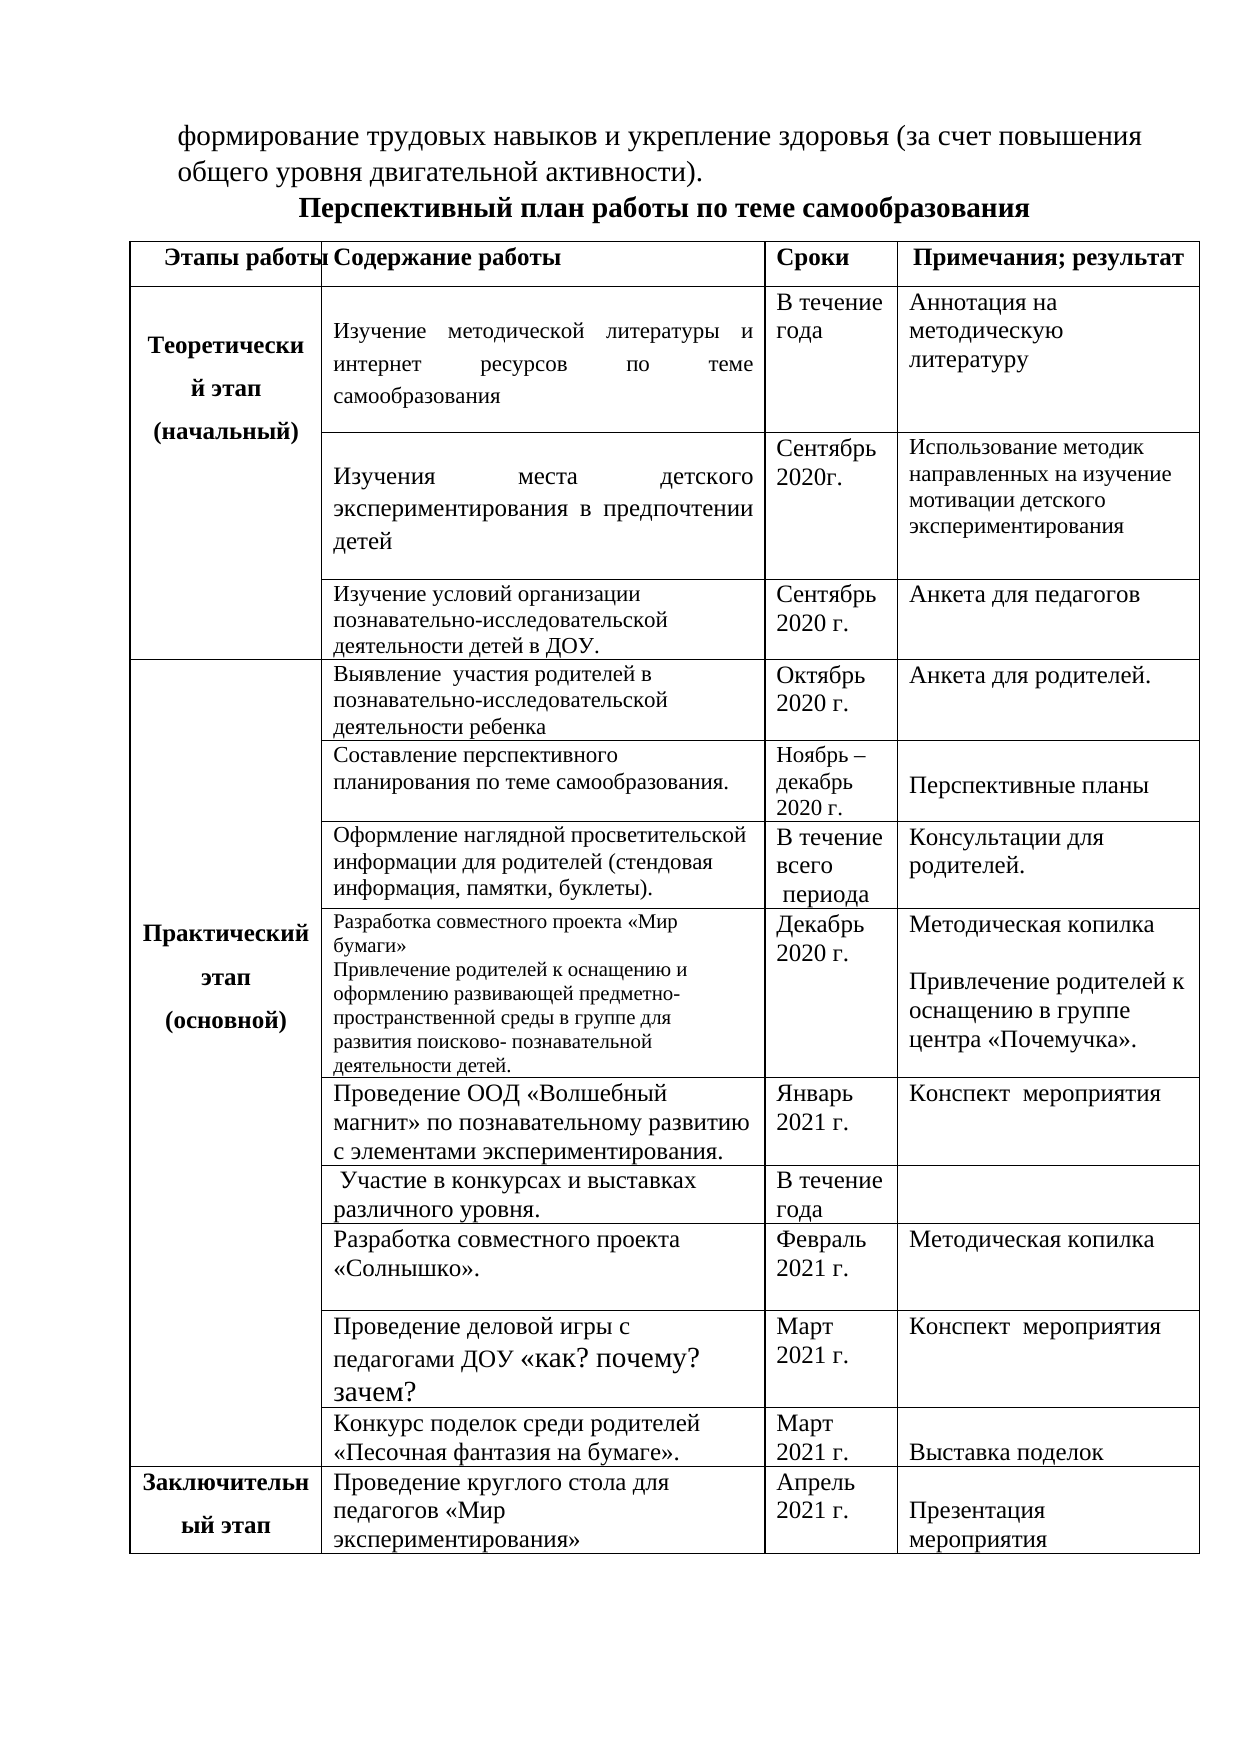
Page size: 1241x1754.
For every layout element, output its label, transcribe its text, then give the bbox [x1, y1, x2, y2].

table_header Сроки [766, 242, 897, 286]
table_cell Конспект мероприятия [898, 1311, 1199, 1407]
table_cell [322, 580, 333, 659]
table_cell Проведение круглого стола для педагогов «Мир экспериментирования» [322, 1467, 764, 1553]
table_cell В течение всего периода [766, 822, 897, 908]
table_cell Изучения места детского экспериментирования в предпочтении детей [322, 433, 764, 578]
table_cell Ноябрь – декабрь 2020 г. [766, 741, 897, 821]
table_cell [898, 1166, 1199, 1223]
table_cell Сентябрь 2020 г. [766, 580, 897, 659]
table_cell Сентябрь2020г. [766, 433, 897, 578]
table_cell Оформление наглядной просветительской информации для родителей (стендовая информация, памятки, буклеты). [322, 822, 764, 908]
table_cell Перспективные планы [898, 741, 1199, 821]
table_cell Декабрь 2020 г. [766, 909, 897, 1077]
table_cell Конспект мероприятия [898, 1078, 1199, 1164]
table_cell Теоретический этап (начальный) [131, 287, 321, 659]
table_cell В течение года [766, 287, 897, 432]
table_cell Анкета для родителей. [898, 660, 1199, 740]
text Перспективный план работы по теме самообразования [177, 190, 1152, 224]
table_cell Составление перспективного планирования по теме самообразования. [322, 741, 764, 821]
table_cell Участие в конкурсах и выставках различного уровня. [322, 1166, 764, 1223]
table_cell Анкета для педагогов [898, 580, 1199, 659]
table_cell Методическая копилка Привлечение родителей к оснащению в группе центра «Почемучка». [898, 909, 1199, 1077]
table_cell Конкурс поделок среди родителей «Песочная фантазия на бумаге». [322, 1408, 764, 1466]
table_cell Проведение деловой игры с педагогами ДОУ «как? почему? зачем? [322, 1311, 764, 1407]
table_cell Практический этап (основной) [131, 660, 321, 1466]
table_cell Март 2021 г. [766, 1311, 897, 1407]
table_cell Заключительный этап [131, 1467, 321, 1553]
table_cell Выставка поделок [898, 1408, 1199, 1466]
table_cell Октябрь 2020 г. [766, 660, 897, 740]
table_cell Проведение ООД «Волшебный магнит» по познавательному развитию с элементами экспериментирования. [322, 1078, 764, 1164]
table_cell В течение года [766, 1166, 897, 1223]
table_cell Выявление участия родителей в познавательно-исследовательской деятельности ребенка [322, 660, 764, 740]
table_cell Разработка совместного проекта «Солнышко». [322, 1224, 764, 1310]
table_cell Методическая копилка [898, 1224, 1199, 1310]
table_cell Апрель 2021 г. [766, 1467, 897, 1553]
table_cell Аннотация на методическую литературу [898, 287, 1199, 432]
table_cell Февраль 2021 г. [766, 1224, 897, 1310]
table_header Этапы работы [131, 242, 321, 286]
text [177, 118, 1152, 188]
table_header Примечания; результат [898, 242, 1199, 286]
table_cell Январь 2021 г. [766, 1078, 897, 1164]
table_cell Март 2021 г. [766, 1408, 897, 1466]
table_cell Презентация мероприятия [898, 1467, 1199, 1553]
table_cell Разработка совместного проекта «Мир бумаги» Привлечение родителей к оснащению и оформлению развивающей предметно-пространственной среды в группе для развития поисково- познавательной деятельности детей. [322, 909, 764, 1077]
table_header Содержание работы [322, 242, 764, 286]
table_cell Консультации для родителей. [898, 822, 1199, 908]
table_cell Изучение методической литературы и интернет ресурсов по теме самообразования [322, 287, 764, 432]
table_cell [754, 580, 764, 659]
table_cell Использование методик направленных на изучение мотивации детского экспериментирования [898, 433, 1199, 578]
